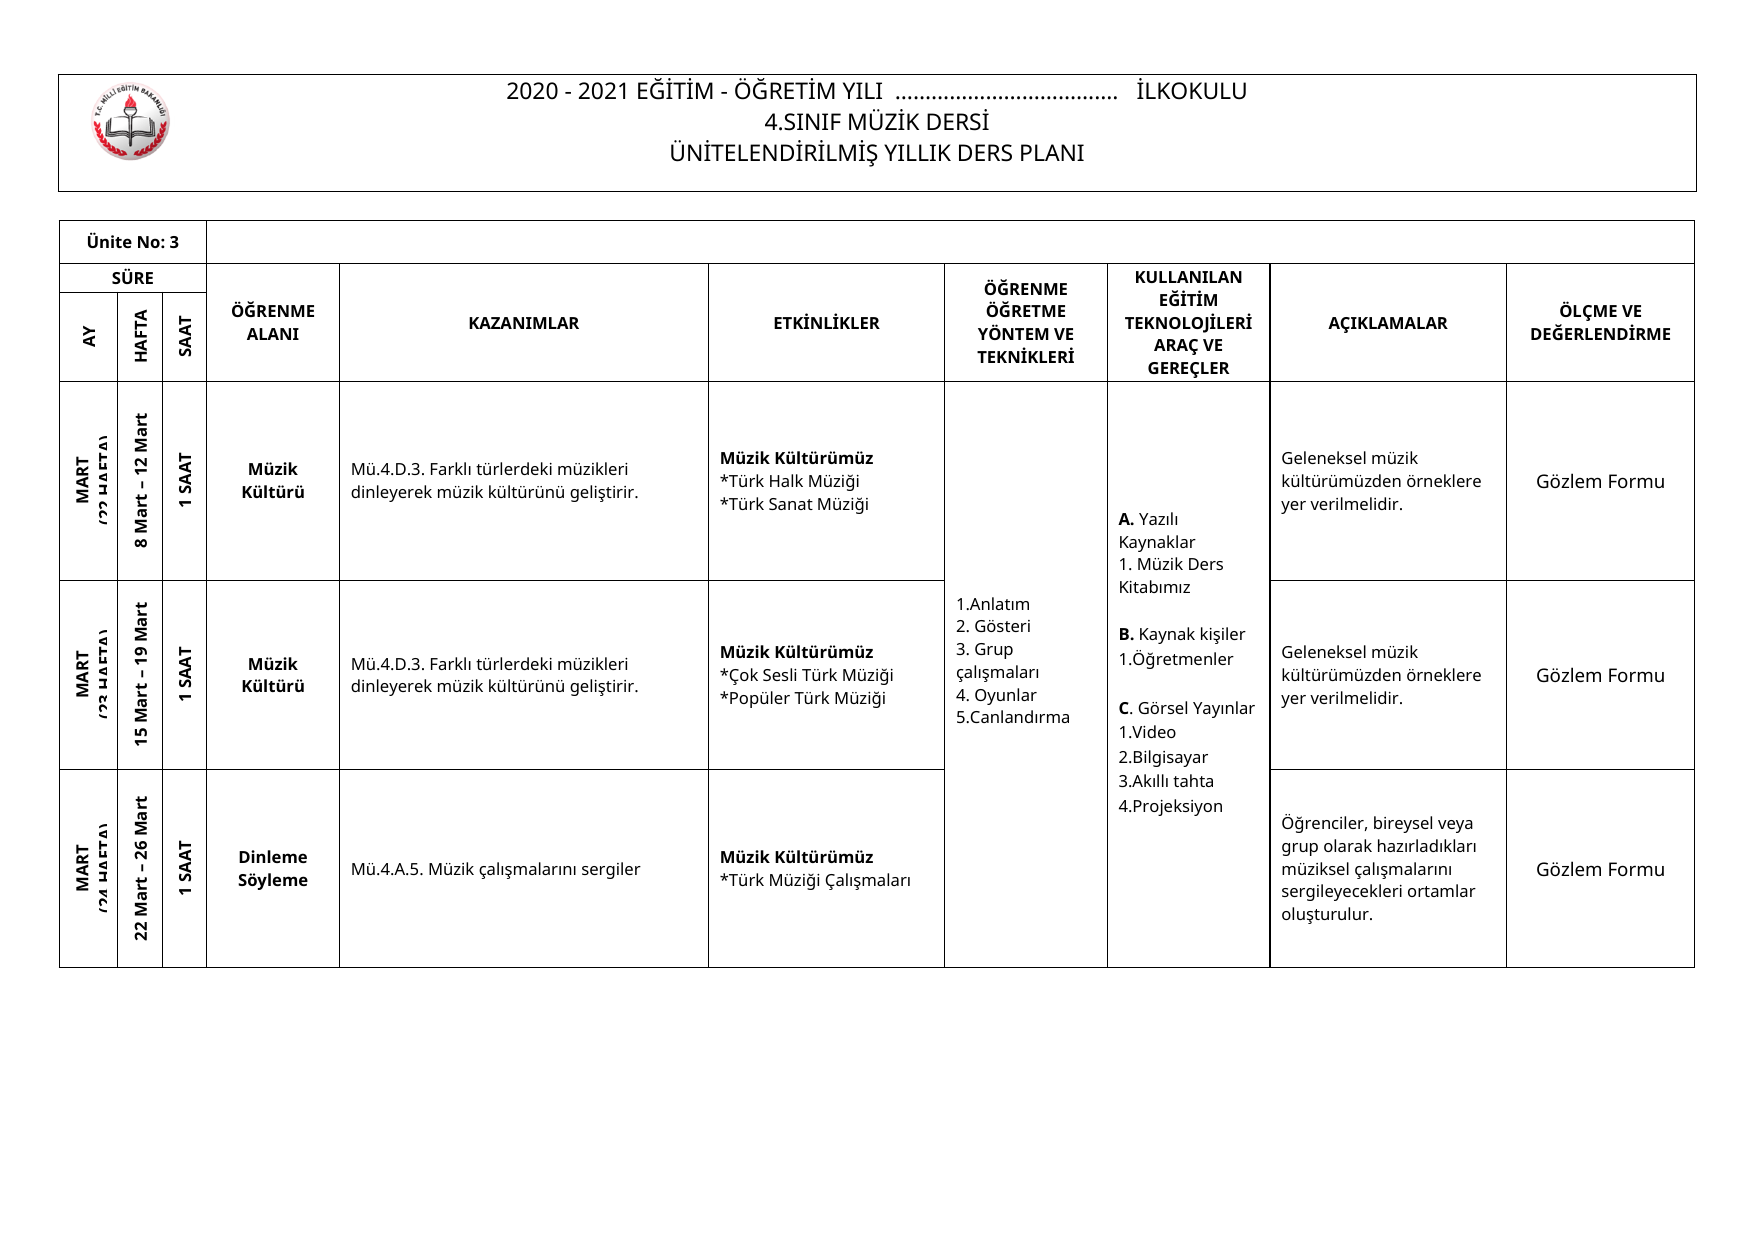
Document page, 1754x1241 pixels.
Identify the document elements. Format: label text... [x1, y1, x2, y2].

table_cell SAAT [163, 293, 206, 381]
table_cell Mü.4.D.3. Farklı türlerdeki müzikleri dinleyerek müzik kültürünü geliştirir. [340, 382, 708, 579]
table_cell Geleneksel müzik kültürümüzden örneklere yer verilmelidir. [1271, 581, 1506, 769]
table_cell 1 SAAT [163, 770, 206, 967]
table_cell MART (24.HAFTA) [60, 770, 117, 967]
table_cell ÖĞRENME ÖĞRETME YÖNTEM VE TEKNİKLERİ [945, 264, 1107, 381]
table_cell 1 SAAT [163, 581, 206, 769]
table_header [207, 221, 1694, 263]
table_cell KAZANIMLAR [340, 264, 708, 381]
table_cell Gözlem Formu [1507, 581, 1694, 769]
table_cell 1 SAAT [163, 382, 206, 579]
table_cell Gözlem Formu [1507, 382, 1694, 579]
table_cell Mü.4.A.5. Müzik çalışmalarını sergiler [340, 770, 708, 967]
table_cell MART (23.HAFTA) [60, 581, 117, 769]
table_cell Müzik Kültürü [207, 382, 339, 579]
picture [85, 77, 175, 167]
table_cell ÖLÇME VE DEĞERLENDİRME [1507, 264, 1694, 381]
table_cell 22 Mart – 26 Mart [118, 770, 162, 967]
table_cell Geleneksel müzik kültürümüzden örneklere yer verilmelidir. [1271, 382, 1506, 579]
table_cell MART (22.HAFTA) [60, 382, 117, 579]
table_header Ünite No: 3 [60, 221, 206, 263]
table_cell 15 Mart – 19 Mart [118, 581, 162, 769]
table_cell SÜRE [60, 264, 206, 292]
table_cell Müzik Kültürümüz *Türk Müziği Çalışmaları [709, 770, 944, 967]
table_cell ÖĞRENME ALANI [207, 264, 339, 381]
table_cell Müzik Kültürü [207, 581, 339, 769]
table_cell 1.Anlatım 2. Gösteri 3. Grup çalışmaları 4. Oyunlar 5.Canlandırma [945, 382, 1107, 967]
table_cell ETKİNLİKLER [709, 264, 944, 381]
table_cell Gözlem Formu [1507, 770, 1694, 967]
table_cell Öğrenciler, bireysel veya grup olarak hazırladıkları müziksel çalışmalarını sergileyecekleri ortamlar oluşturulur. [1271, 770, 1506, 967]
table_cell Dinleme Söyleme [207, 770, 339, 967]
table_cell KULLANILAN EĞİTİM TEKNOLOJİLERİ ARAÇ VE GEREÇLER [1108, 264, 1269, 381]
table_cell 8 Mart – 12 Mart [118, 382, 162, 579]
table_cell Mü.4.D.3. Farklı türlerdeki müzikleri dinleyerek müzik kültürünü geliştirir. [340, 581, 708, 769]
table_cell AÇIKLAMALAR [1271, 264, 1506, 381]
table_cell AY [60, 293, 117, 381]
table_cell A. Yazılı Kaynaklar 1. Müzik Ders Kitabımız B. Kaynak kişiler 1.Öğretmenler C. Görsel Yayınlar 1.Video 2.Bilgisayar 3.Akıllı tahta 4.Projeksiyon [1108, 382, 1269, 967]
table_cell HAFTA [118, 293, 162, 381]
table_cell Müzik Kültürümüz *Türk Halk Müziği *Türk Sanat Müziği [709, 382, 944, 579]
table_cell Müzik Kültürümüz *Çok Sesli Türk Müziği *Popüler Türk Müziği [709, 581, 944, 769]
